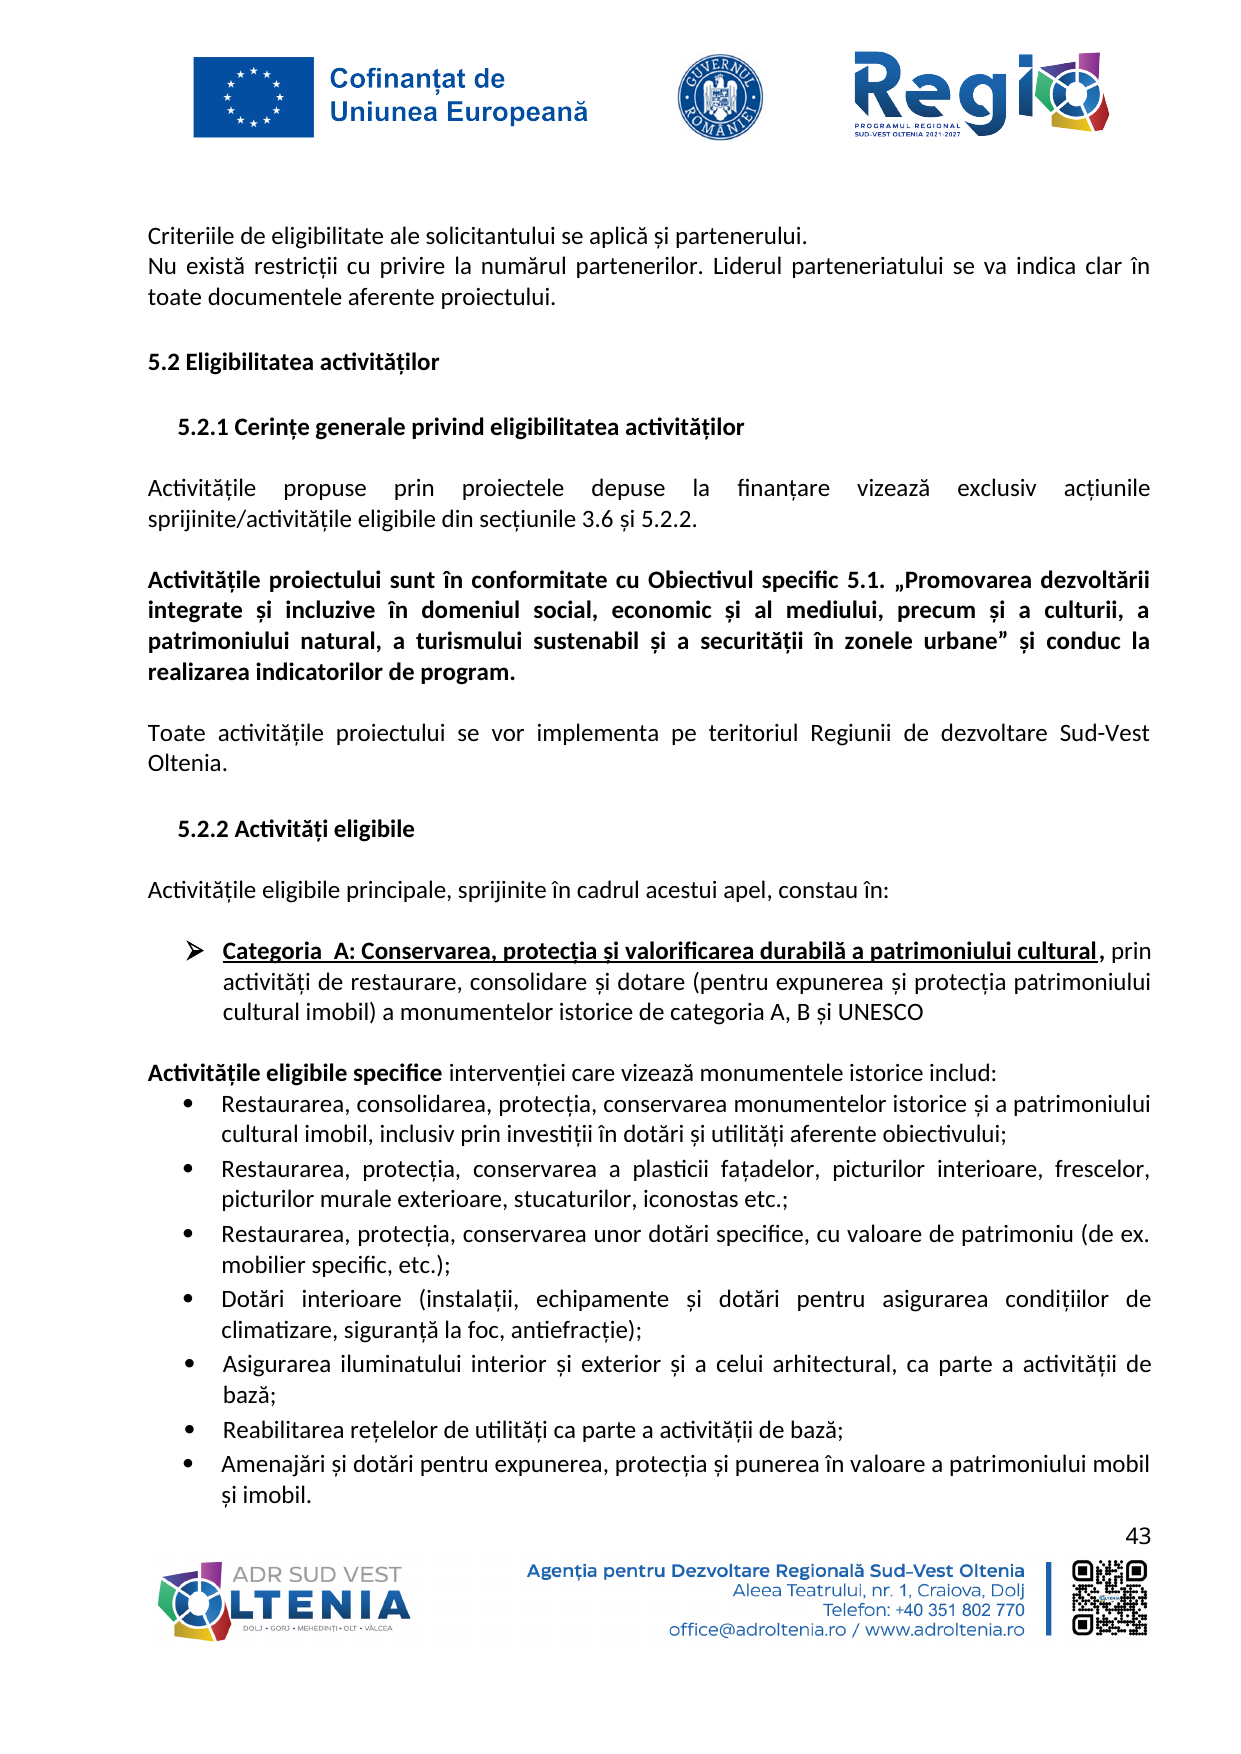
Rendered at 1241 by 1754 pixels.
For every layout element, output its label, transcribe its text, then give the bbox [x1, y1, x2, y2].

subtitle 5.2.1 Cerințe generale privind eligibilitatea activităților [177, 411, 1152, 442]
list Restaurarea, consolidarea, protecția, conservarea monumentelor istorice și a patrimoniului cultural imobil, inclusiv prin investiții în dotări și utilități aferente obiectivului; [184, 1088, 1152, 1149]
picture [852, 50, 1111, 139]
text Toate activitățile proiectului se vor implementa pe teritoriul Regiunii de dezvoltare Sud-Vest Oltenia. [148, 717, 1152, 778]
text Criteriile de eligibilitate ale solicitantului se aplică şi partenerului. [148, 220, 1152, 251]
text Activităţile eligibile specifice intervenţiei care vizează monumentele istorice includ: [148, 1057, 1152, 1088]
picture [674, 52, 768, 142]
text Activitățile proiectului sunt în conformitate cu Obiectivul specific 5.1. „Promovarea dezvoltării integrate și incluzive în domeniul social, economic și al mediului, precum și a culturii, a patrimoniului natural, a turismului sustenabil și a securității în zonele urbane” și conduc la realizarea indicatorilor de program. [148, 564, 1152, 686]
list Reabilitarea rețelelor de utilități ca parte a activității de bază; [185, 1414, 1152, 1444]
list Restaurarea, protecția, conservarea a plasticii fațadelor, picturilor interioare, frescelor, picturilor murale exterioare, stucaturilor, iconostas etc.; [184, 1153, 1152, 1214]
text Activitățile eligibile principale, sprijinite în cadrul acestui apel, constau în: [148, 874, 1152, 905]
picture [148, 1551, 1152, 1648]
list Amenajări și dotări pentru expunerea, protecția și punerea în valoare a patrimoniului mobil și imobil. [184, 1448, 1152, 1509]
text Nu există restricţii cu privire la numărul partenerilor. Liderul parteneriatului se va indica clar în toate documentele aferente proiectului. [148, 251, 1152, 312]
text Activitățile propuse prin proiectele depuse la finanţare vizează exclusiv acţiunile sprijinite/activităţile eligibile din secţiunile 3.6 și 5.2.2. [148, 472, 1152, 533]
list Dotări interioare (instalații, echipamente și dotări pentru asigurarea condițiilor de climatizare, siguranță la foc, antiefracție); [184, 1283, 1152, 1344]
text 5.2 Eligibilitatea activităților [148, 346, 1152, 377]
list Asigurarea iluminatului interior și exterior și a celui arhitectural, ca parte a activității de bază; [185, 1349, 1152, 1410]
picture [188, 52, 590, 141]
list Categoria A: Conservarea, protecția și valorificarea durabilă a patrimoniului cultural, prin activități de restaurare, consolidare și dotare (pentru expunerea și protecția patrimoniului cultural imobil) a monumentelor istorice de categoria A, B și UNESCO [185, 935, 1152, 1027]
list Restaurarea, protecția, conservarea unor dotări specifice, cu valoare de patrimoniu (de ex. mobilier specific, etc.); [184, 1218, 1152, 1279]
subtitle 5.2.2 Activități eligibile [177, 813, 1152, 844]
